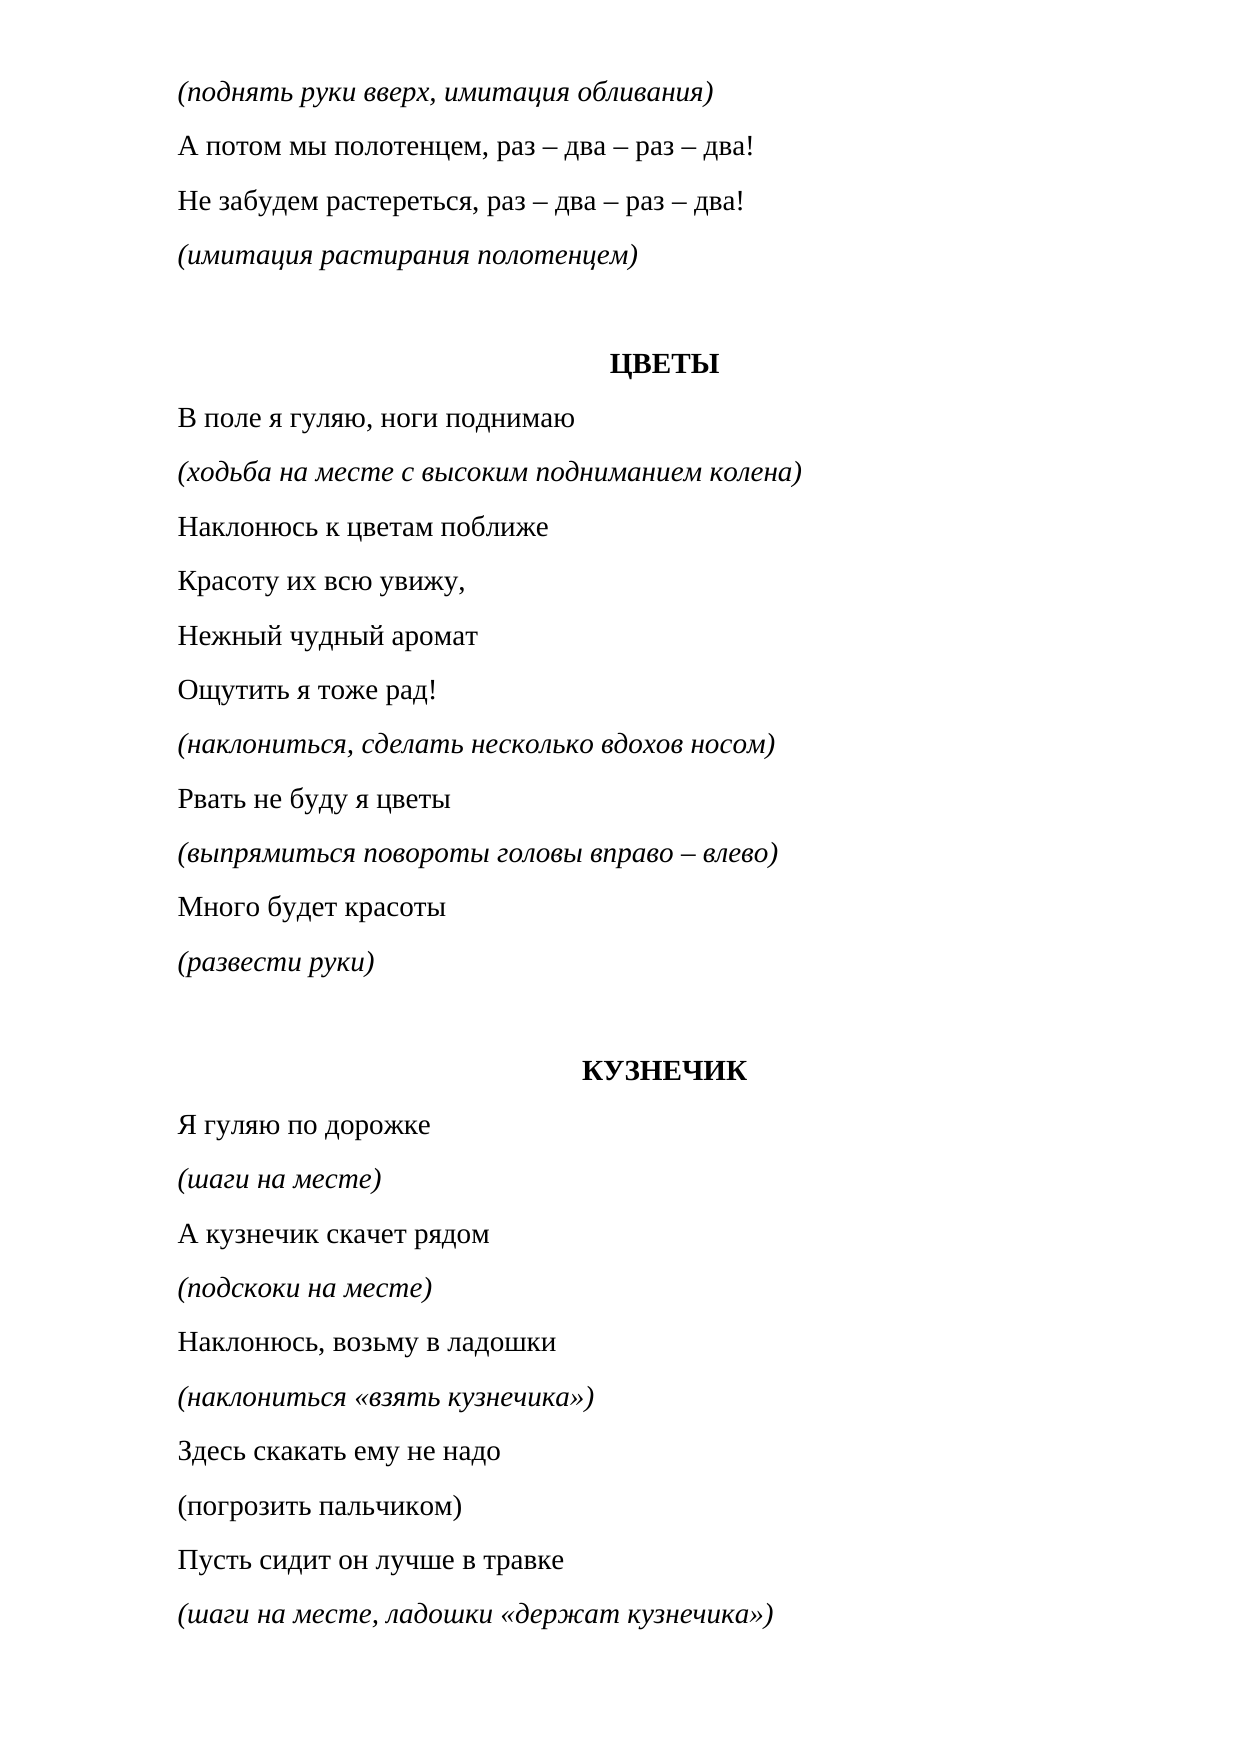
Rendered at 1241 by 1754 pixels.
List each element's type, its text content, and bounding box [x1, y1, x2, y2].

text Рвать не буду я цветы [177, 781, 1152, 814]
text А потом мы полотенцем, раз – два – раз – два! [177, 128, 1152, 162]
text Наклонюсь, возьму в ладошки [177, 1324, 1152, 1358]
text Много будет красоты [177, 889, 1152, 923]
text (наклониться «взять кузнечика») [177, 1379, 1152, 1412]
text А кузнечик скачет рядом [177, 1216, 1152, 1249]
text (ходьба на месте с высоким подниманием колена) [177, 454, 1152, 488]
text (поднять руки вверх, имитация обливания) [177, 74, 1152, 107]
text В поле я гуляю, ноги поднимаю [177, 400, 1152, 434]
text Красоту их всю увижу, [177, 563, 1152, 597]
text Ощутить я тоже рад! [177, 672, 1152, 706]
text (шаги на месте, ладошки «держат кузнечика») [177, 1596, 1152, 1630]
text (шаги на месте) [177, 1161, 1152, 1195]
text Здесь скакать ему не надо [177, 1433, 1152, 1467]
text (развести руки) [177, 944, 1152, 977]
text Наклонюсь к цветам поближе [177, 509, 1152, 542]
text ЦВЕТЫ [177, 346, 1152, 379]
text Пусть сидит он лучше в травке [177, 1542, 1152, 1576]
text (имитация растирания полотенцем) [177, 237, 1152, 271]
text Я гуляю по дорожке [177, 1107, 1152, 1141]
text (погрозить пальчиком) [177, 1488, 1152, 1521]
text КУЗНЕЧИК [177, 1053, 1152, 1086]
text (наклониться, сделать несколько вдохов носом) [177, 726, 1152, 760]
text (выпрямиться повороты головы вправо – влево) [177, 835, 1152, 869]
text (подскоки на месте) [177, 1270, 1152, 1304]
text Нежный чудный аромат [177, 618, 1152, 651]
text Не забудем растереться, раз – два – раз – два! [177, 183, 1152, 216]
